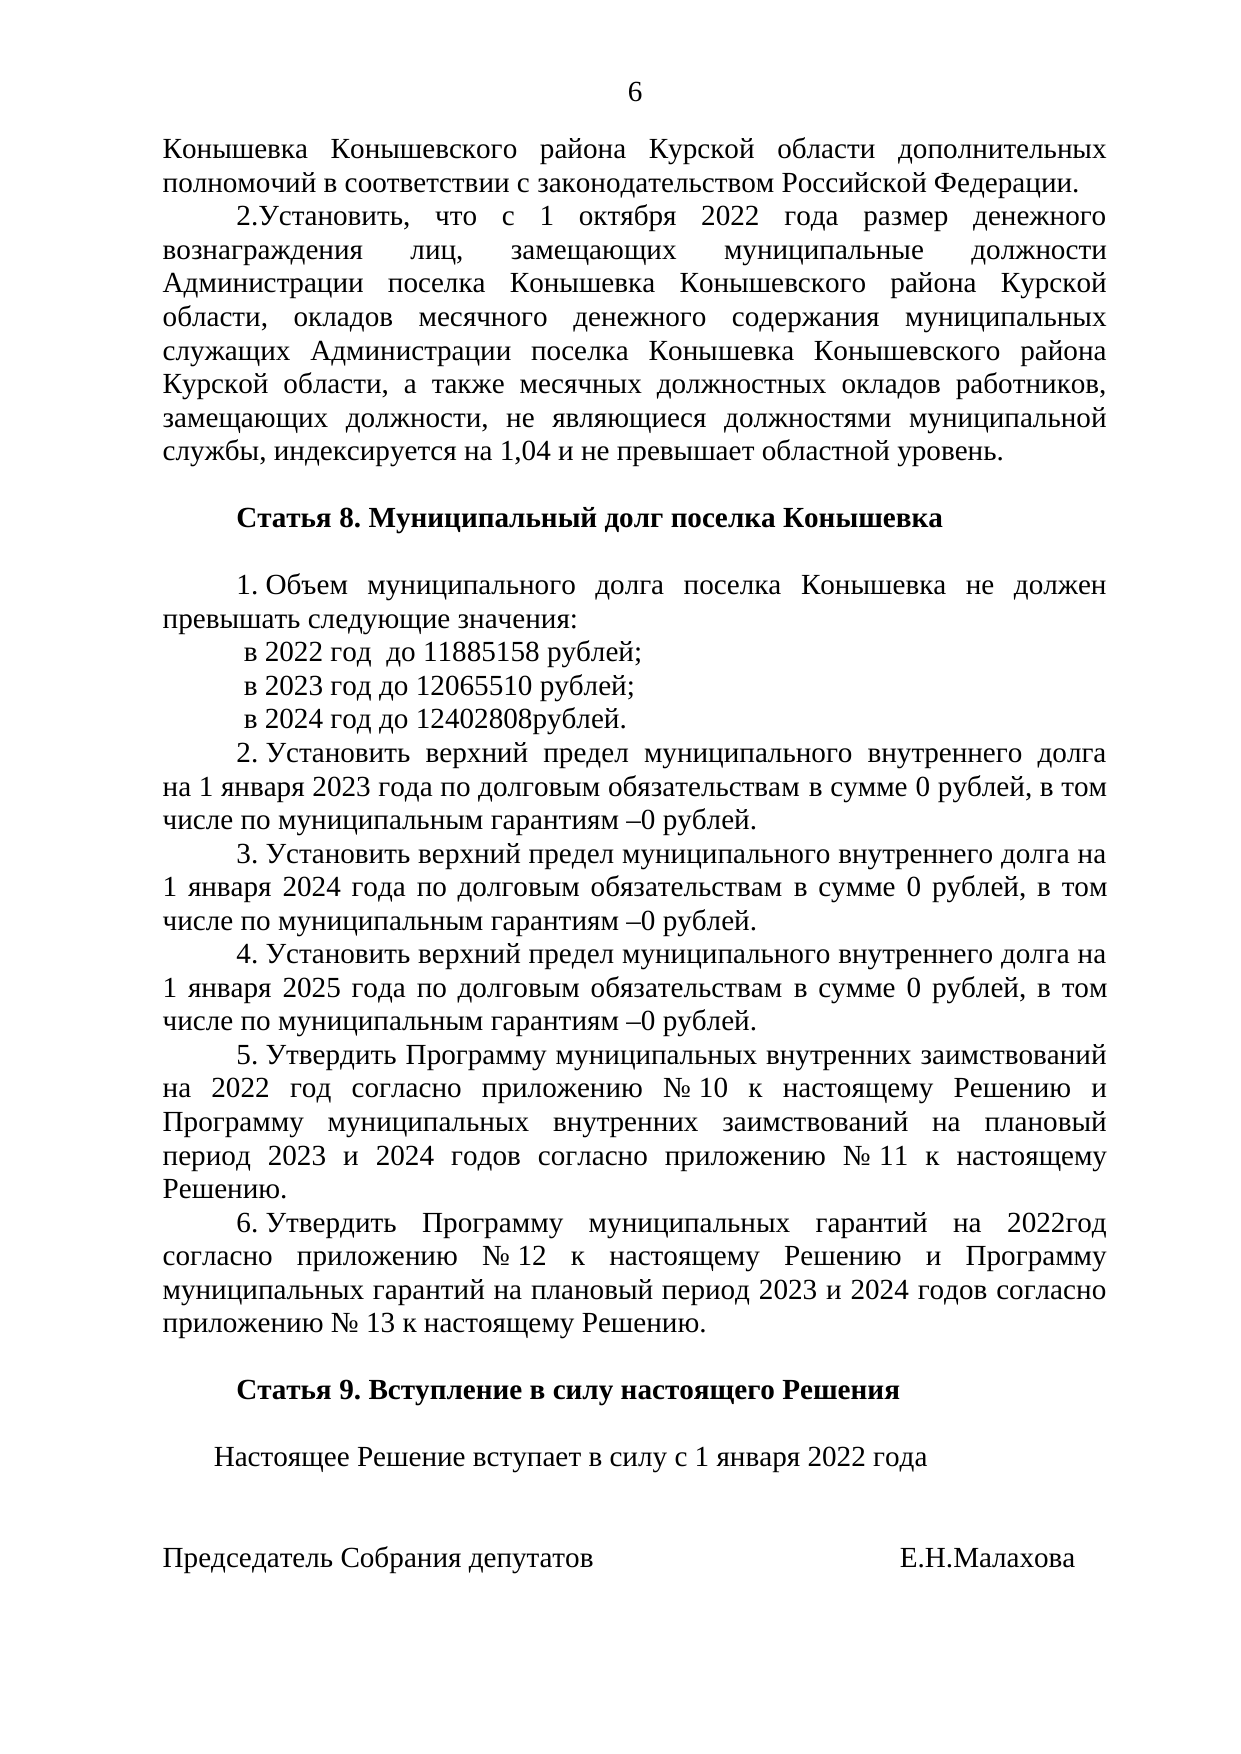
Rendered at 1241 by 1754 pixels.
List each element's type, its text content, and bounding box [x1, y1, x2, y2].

text Статья 8. Муниципальный долг поселка Конышевка [162, 500, 1107, 534]
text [162, 131, 1107, 198]
text в 2024 год до 12402808рублей. [162, 702, 1107, 735]
text Статья 9. Вступление в силу настоящего Решения [162, 1372, 1107, 1406]
text Настоящее Решение вступает в силу с 1 января 2022 года [162, 1439, 1107, 1473]
text 1. Объем муниципального долга поселка Конышевка не должен превышать следующие значения: [162, 567, 1107, 634]
text 4. Установить верхний предел муниципального внутреннего долга на 1 января 2025 года по долговым обязательствам в сумме 0 рублей, в том числе по муниципальным гарантиям –0 рублей. [162, 936, 1107, 1037]
text Председатель Собрания депутатов Е.Н.Малахова [162, 1540, 1107, 1574]
text 5. Утвердить Программу муниципальных внутренних заимствований на 2022 год согласно приложению № 10 к настоящему Решению и Программу муниципальных внутренних заимствований на плановый период 2023 и 2024 годов согласно приложению № 11 к настоящему Решению. [162, 1037, 1107, 1205]
text в 2023 год до 12065510 рублей; [162, 668, 1107, 702]
text 3. Установить верхний предел муниципального внутреннего долга на 1 января 2024 года по долговым обязательствам в сумме 0 рублей, в том числе по муниципальным гарантиям –0 рублей. [162, 836, 1107, 936]
text 2.Установить, что с 1 октября 2022 года размер денежного вознаграждения лиц, замещающих муниципальные должности Администрации поселка Конышевка Конышевского района Курской области, окладов месячного денежного содержания муниципальных служащих Администрации поселка Конышевка Конышевского района Курской области, а также месячных должностных окладов работников, замещающих должности, не являющиеся должностями муниципальной службы, индексируется на 1,04 и не превышает областной уровень. [162, 198, 1107, 467]
text 6. Утвердить Программу муниципальных гарантий на 2022год согласно приложению № 12 к настоящему Решению и Программу муниципальных гарантий на плановый период 2023 и 2024 годов согласно приложению № 13 к настоящему Решению. [162, 1205, 1107, 1339]
text 2. Установить верхний предел муниципального внутреннего долга на 1 января 2023 года по долговым обязательствам в сумме 0 рублей, в том числе по муниципальным гарантиям –0 рублей. [162, 735, 1107, 836]
text в 2022 год до 11885158 рублей; [162, 634, 1107, 668]
